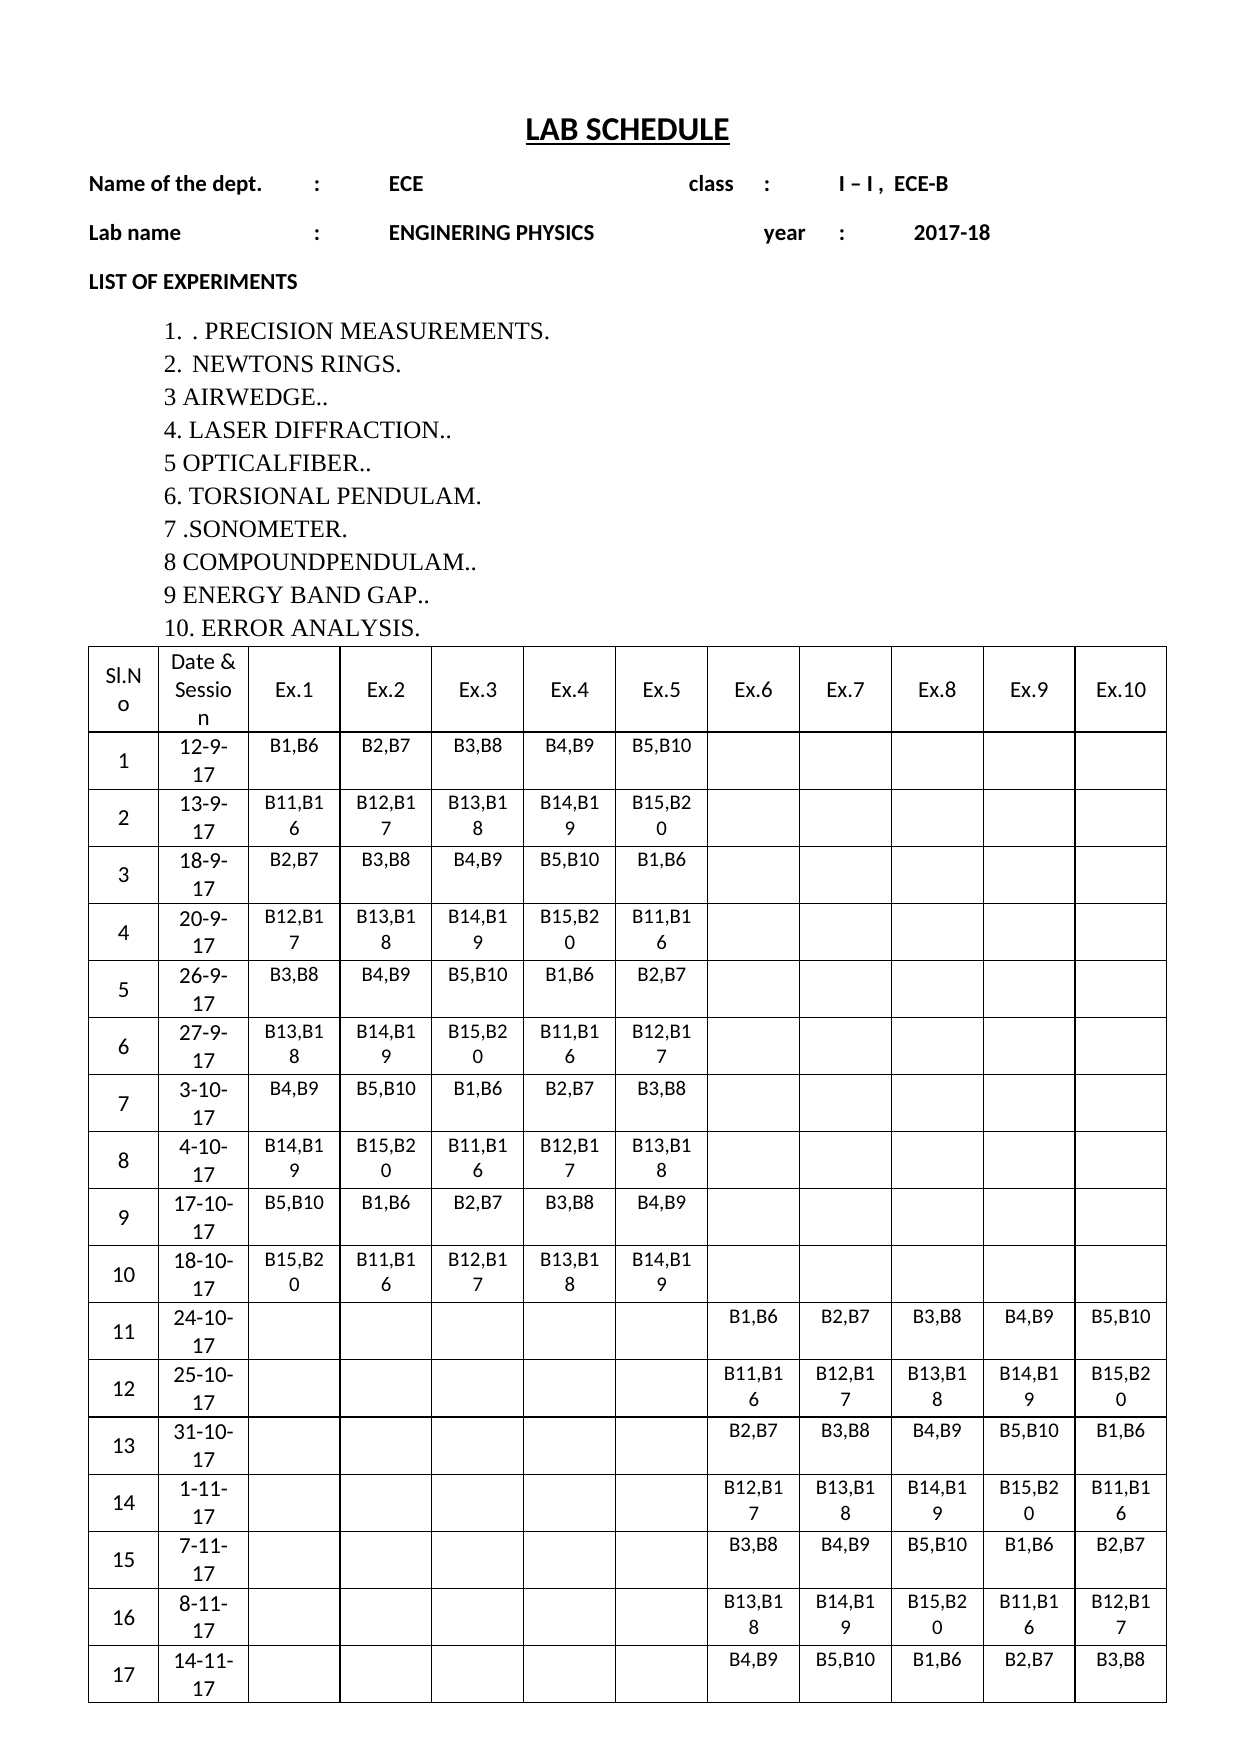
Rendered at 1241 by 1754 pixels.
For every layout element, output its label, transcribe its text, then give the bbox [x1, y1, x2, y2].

table_cell B15,B20 [341, 1132, 431, 1188]
table_cell B2,B7 [341, 733, 431, 788]
table_cell B13,B18 [524, 1246, 615, 1302]
table_cell B12,B17 [249, 904, 339, 960]
table_cell [1076, 847, 1166, 903]
table_cell [708, 1075, 799, 1131]
table_cell [432, 1475, 523, 1531]
table_cell [1076, 1075, 1166, 1131]
table_cell [524, 1475, 615, 1531]
table_cell B11,B16 [249, 790, 339, 846]
table_cell B14,B19 [249, 1132, 339, 1188]
table_cell B3,B8 [249, 961, 339, 1017]
table_cell B3,B8 [800, 1418, 891, 1473]
table_cell [524, 1532, 615, 1588]
table_cell B2,B7 [249, 847, 339, 903]
table_cell B4,B9 [892, 1418, 983, 1473]
table_cell [432, 1646, 523, 1702]
table_cell [1076, 904, 1166, 960]
table_cell [984, 847, 1074, 903]
table_cell 4-10-17 [159, 1132, 248, 1188]
table_cell [708, 847, 799, 903]
table_cell [984, 904, 1074, 960]
table_cell B5,B10 [249, 1189, 339, 1245]
table_header Ex.1 [249, 647, 339, 731]
table_cell 10 [89, 1246, 158, 1302]
table_cell [341, 1589, 431, 1645]
table_cell B15,B20 [524, 904, 615, 960]
table_cell 3-10-17 [159, 1075, 248, 1131]
table_cell B4,B9 [432, 847, 523, 903]
table_cell [249, 1646, 339, 1702]
table_header Ex.10 [1076, 647, 1166, 731]
table_cell [1076, 1189, 1166, 1245]
table_cell B11,B16 [984, 1589, 1074, 1645]
table_cell B13,B18 [249, 1018, 339, 1074]
table_cell B2,B7 [1076, 1532, 1166, 1588]
table_cell [616, 1646, 707, 1702]
table_cell [341, 1532, 431, 1588]
table_cell B1,B6 [616, 847, 707, 903]
table_cell [708, 1246, 799, 1302]
table_cell B2,B7 [984, 1646, 1074, 1702]
table_cell B12,B17 [524, 1132, 615, 1188]
text 9 ENERGY BAND GAP.. [164, 580, 1167, 609]
text 4. LASER DIFFRACTION.. [164, 415, 1167, 444]
table_cell 16 [89, 1589, 158, 1645]
table_cell B14,B19 [616, 1246, 707, 1302]
table_cell [708, 1018, 799, 1074]
table_cell 17-10-17 [159, 1189, 248, 1245]
table_cell B13,B18 [341, 904, 431, 960]
table_cell 17 [89, 1646, 158, 1702]
table_cell [432, 1532, 523, 1588]
table_cell [1076, 1246, 1166, 1302]
table_cell 9 [89, 1189, 158, 1245]
table_cell B12,B17 [432, 1246, 523, 1302]
table_cell [432, 1303, 523, 1359]
table_cell 14-11-17 [159, 1646, 248, 1702]
table_cell [708, 1132, 799, 1188]
table_cell 13-9-17 [159, 790, 248, 846]
table_cell [892, 1246, 983, 1302]
table_cell 18-10-17 [159, 1246, 248, 1302]
table_cell [341, 1360, 431, 1416]
table_cell B2,B7 [524, 1075, 615, 1131]
table_cell [800, 1132, 891, 1188]
table_cell [616, 1418, 707, 1473]
table_cell B14,B19 [341, 1018, 431, 1074]
table_cell [984, 790, 1074, 846]
table_header Ex.4 [524, 647, 615, 731]
table_cell [892, 961, 983, 1017]
table_cell B1,B6 [708, 1303, 799, 1359]
table_cell 20-9-17 [159, 904, 248, 960]
table_cell [1076, 1132, 1166, 1188]
table_cell 24-10-17 [159, 1303, 248, 1359]
table_cell [616, 1589, 707, 1645]
table_cell B14,B19 [892, 1475, 983, 1531]
table_cell B3,B8 [524, 1189, 615, 1245]
list . PRECISION MEASUREMENTS. [164, 316, 1167, 345]
table_header Ex.8 [892, 647, 983, 731]
table_cell [341, 1646, 431, 1702]
table_cell B3,B8 [708, 1532, 799, 1588]
table_cell 15 [89, 1532, 158, 1588]
table_cell 12-9-17 [159, 733, 248, 788]
table_cell [892, 733, 983, 788]
table_cell B4,B9 [524, 733, 615, 788]
table_header Ex.5 [616, 647, 707, 731]
table_cell [984, 1018, 1074, 1074]
table_cell B3,B8 [616, 1075, 707, 1131]
table_cell B5,B10 [892, 1532, 983, 1588]
table_cell B5,B10 [800, 1646, 891, 1702]
table_cell [524, 1418, 615, 1473]
table_cell B13,B18 [708, 1589, 799, 1645]
table_cell [984, 1075, 1074, 1131]
table_cell B12,B17 [800, 1360, 891, 1416]
text 8 COMPOUNDPENDULAM.. [164, 547, 1167, 576]
table_cell B14,B19 [524, 790, 615, 846]
table_cell 5 [89, 961, 158, 1017]
table_cell [1076, 733, 1166, 788]
table_cell B3,B8 [432, 733, 523, 788]
table_cell B1,B6 [341, 1189, 431, 1245]
table_cell B1,B6 [892, 1646, 983, 1702]
text 6. TORSIONAL PENDULAM. [164, 481, 1167, 510]
text 10. ERROR ANALYSIS. [164, 613, 1167, 642]
text 5 OPTICALFIBER.. [164, 448, 1167, 477]
table_header Ex.9 [984, 647, 1074, 731]
table_cell B15,B20 [432, 1018, 523, 1074]
table_cell B3,B8 [1076, 1646, 1166, 1702]
table_cell [249, 1303, 339, 1359]
table_cell [708, 1189, 799, 1245]
table_cell B2,B7 [616, 961, 707, 1017]
table_cell 7-11-17 [159, 1532, 248, 1588]
table_cell B15,B20 [616, 790, 707, 846]
table_cell B3,B8 [892, 1303, 983, 1359]
table_cell B3,B8 [341, 847, 431, 903]
table_cell [708, 961, 799, 1017]
table_cell B12,B17 [1076, 1589, 1166, 1645]
table_cell [708, 733, 799, 788]
table_cell [984, 733, 1074, 788]
table_cell B15,B20 [892, 1589, 983, 1645]
table_cell [800, 904, 891, 960]
table_cell B15,B20 [1076, 1360, 1166, 1416]
table_cell [249, 1532, 339, 1588]
table_cell B1,B6 [984, 1532, 1074, 1588]
table_cell [249, 1418, 339, 1473]
table_cell [616, 1532, 707, 1588]
table_cell B1,B6 [249, 733, 339, 788]
table_cell [800, 961, 891, 1017]
table_cell 2 [89, 790, 158, 846]
table_cell 12 [89, 1360, 158, 1416]
table_cell [708, 904, 799, 960]
table_cell B1,B6 [524, 961, 615, 1017]
table_cell B11,B16 [341, 1246, 431, 1302]
table_cell B13,B18 [432, 790, 523, 846]
table_cell B5,B10 [432, 961, 523, 1017]
table_cell B11,B16 [708, 1360, 799, 1416]
table_cell [800, 1189, 891, 1245]
table_cell B4,B9 [800, 1532, 891, 1588]
table_cell [249, 1589, 339, 1645]
table_cell [892, 790, 983, 846]
table_cell [800, 847, 891, 903]
table_cell [892, 1075, 983, 1131]
text Name of the dept. : ECE class : I – I , ECE-B [89, 169, 1167, 197]
table_cell [524, 1360, 615, 1416]
text LIST OF EXPERIMENTS [89, 267, 1167, 295]
table_header Ex.7 [800, 647, 891, 731]
table_cell [616, 1360, 707, 1416]
table_header Sl.No [89, 647, 158, 731]
table_cell B12,B17 [616, 1018, 707, 1074]
table_cell [892, 904, 983, 960]
table_cell B2,B7 [432, 1189, 523, 1245]
table_cell 25-10-17 [159, 1360, 248, 1416]
table_cell B1,B6 [432, 1075, 523, 1131]
table_cell [1076, 1018, 1166, 1074]
table_cell B11,B16 [524, 1018, 615, 1074]
table_cell 13 [89, 1418, 158, 1473]
table_cell B5,B10 [616, 733, 707, 788]
table_cell 4 [89, 904, 158, 960]
table_cell B11,B16 [616, 904, 707, 960]
table_cell [984, 1246, 1074, 1302]
table_cell B4,B9 [249, 1075, 339, 1131]
table_cell 6 [89, 1018, 158, 1074]
table_cell [616, 1303, 707, 1359]
text LAB SCHEDULE [89, 108, 1167, 149]
table_cell B1,B6 [1076, 1418, 1166, 1473]
table_cell 11 [89, 1303, 158, 1359]
text Lab name : ENGINERING PHYSICS year : 2017-18 [89, 218, 1167, 246]
table_cell B12,B17 [341, 790, 431, 846]
table_cell B4,B9 [616, 1189, 707, 1245]
table_cell B5,B10 [984, 1418, 1074, 1473]
table_cell [800, 733, 891, 788]
table_cell B13,B18 [892, 1360, 983, 1416]
table_cell [341, 1418, 431, 1473]
table_cell B4,B9 [984, 1303, 1074, 1359]
table_cell B11,B16 [1076, 1475, 1166, 1531]
table_cell [249, 1475, 339, 1531]
table_cell [524, 1303, 615, 1359]
table_header Ex.3 [432, 647, 523, 731]
table_cell 14 [89, 1475, 158, 1531]
table_cell [1076, 790, 1166, 846]
table_cell [800, 1018, 891, 1074]
table_cell [892, 847, 983, 903]
table_cell B5,B10 [524, 847, 615, 903]
table_cell B15,B20 [249, 1246, 339, 1302]
table_header Date & Session [159, 647, 248, 731]
table_cell [708, 790, 799, 846]
table_cell 27-9-17 [159, 1018, 248, 1074]
table_cell B14,B19 [432, 904, 523, 960]
table_cell B11,B16 [432, 1132, 523, 1188]
table_cell [1076, 961, 1166, 1017]
table_cell B13,B18 [800, 1475, 891, 1531]
table_cell [432, 1418, 523, 1473]
table_cell [984, 1132, 1074, 1188]
table_cell B2,B7 [800, 1303, 891, 1359]
table_cell [984, 961, 1074, 1017]
table_cell [341, 1475, 431, 1531]
table_cell [432, 1360, 523, 1416]
table_cell 31-10-17 [159, 1418, 248, 1473]
table_cell B5,B10 [1076, 1303, 1166, 1359]
table_cell [524, 1589, 615, 1645]
table_cell 1-11-17 [159, 1475, 248, 1531]
table_cell B15,B20 [984, 1475, 1074, 1531]
table_cell B13,B18 [616, 1132, 707, 1188]
table_cell [341, 1303, 431, 1359]
table_cell 8 [89, 1132, 158, 1188]
table_cell B4,B9 [341, 961, 431, 1017]
table_cell 8-11-17 [159, 1589, 248, 1645]
table_cell 7 [89, 1075, 158, 1131]
table_cell 26-9-17 [159, 961, 248, 1017]
table_cell B5,B10 [341, 1075, 431, 1131]
table_cell 3 [89, 847, 158, 903]
table_cell [800, 1075, 891, 1131]
table_cell [892, 1189, 983, 1245]
table_cell B14,B19 [800, 1589, 891, 1645]
table_cell B14,B19 [984, 1360, 1074, 1416]
table_cell B2,B7 [708, 1418, 799, 1473]
table_header Ex.2 [341, 647, 431, 731]
table_cell B4,B9 [708, 1646, 799, 1702]
list NEWTONS RINGS. [164, 349, 1167, 378]
table_cell 18-9-17 [159, 847, 248, 903]
table_cell [892, 1018, 983, 1074]
table_cell 1 [89, 733, 158, 788]
text 3 AIRWEDGE.. [164, 382, 1167, 411]
table_cell [800, 790, 891, 846]
table_cell [524, 1646, 615, 1702]
table_cell B12,B17 [708, 1475, 799, 1531]
table_cell [432, 1589, 523, 1645]
table_header Ex.6 [708, 647, 799, 731]
text 7 .SONOMETER. [164, 514, 1167, 543]
table_cell [984, 1189, 1074, 1245]
table_cell [892, 1132, 983, 1188]
table_cell [249, 1360, 339, 1416]
table_cell [616, 1475, 707, 1531]
table_cell [800, 1246, 891, 1302]
